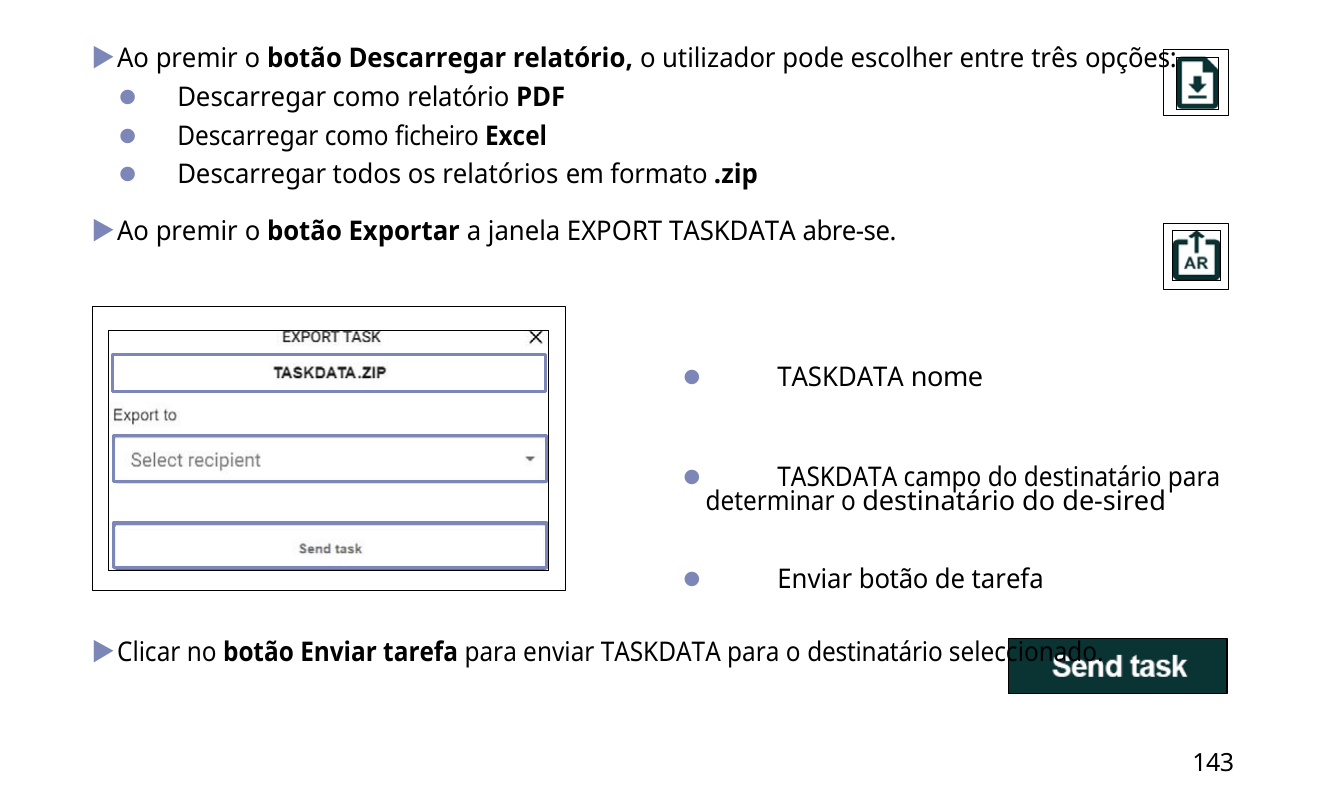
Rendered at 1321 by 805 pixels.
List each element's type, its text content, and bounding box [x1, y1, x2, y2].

list Enviar botão de tarefa [682, 559, 1258, 596]
list Ao premir o botão Descarregar relatório, o utilizador pode escolher entre três opções: [91, 38, 1258, 75]
list Descarregar como relatório PDF [118, 77, 1258, 114]
picture [115, 525, 545, 566]
list Ao premir o botão Exportar a janela EXPORT TASKDATA abre-se. [91, 212, 1258, 249]
list Descarregar como ficheiro Excel [118, 116, 1258, 153]
list TASKDATA nome [682, 358, 1258, 395]
list Clicar no botão Enviar tarefa para enviar TASKDATA para o destinatário seleccionado. [91, 633, 1258, 670]
list TASKDATA campo do destinatário para determinar o destinatário do de-sired [682, 464, 1226, 518]
list Descarregar todos os relatórios em formato .zip [118, 155, 1258, 192]
picture [109, 331, 548, 570]
picture [1173, 249, 1220, 280]
picture [1009, 670, 1226, 693]
picture [115, 437, 545, 480]
